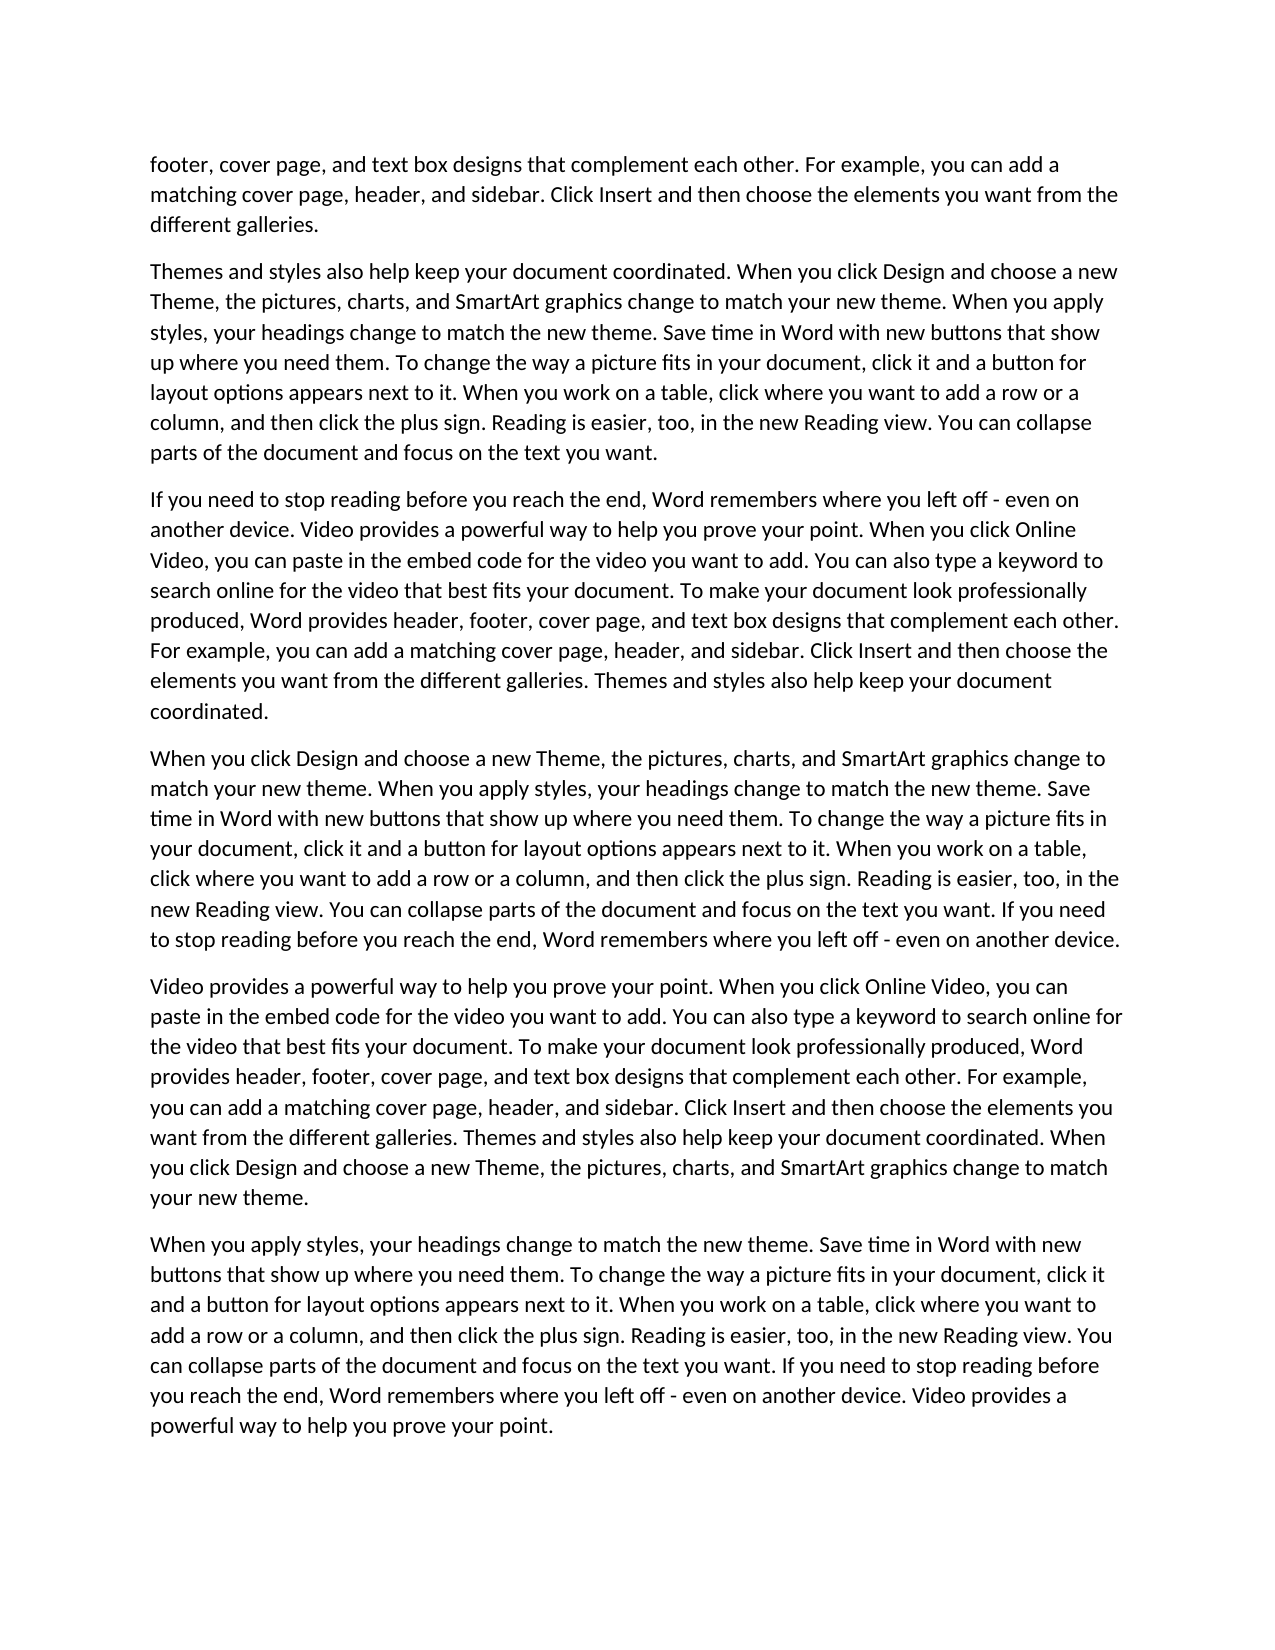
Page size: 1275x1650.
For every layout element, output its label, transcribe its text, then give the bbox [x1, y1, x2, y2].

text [150, 150, 1125, 238]
text If you need to stop reading before you reach the end, Word remembers where you left off - even on another device. Video provides a powerful way to help you prove your point. When you click Online Video, you can paste in the embed code for the video you want to add. You can also type a keyword to search online for the video that best fits your document. To make your document look professionally produced, Word provides header, footer, cover page, and text box designs that complement each other. For example, you can add a matching cover page, header, and sidebar. Click Insert and then choose the elements you want from the different galleries. Themes and styles also help keep your document coordinated. [150, 485, 1125, 725]
text When you click Design and choose a new Theme, the pictures, charts, and SmartArt graphics change to match your new theme. When you apply styles, your headings change to match the new theme. Save time in Word with new buttons that show up where you need them. To change the way a picture fits in your document, click it and a button for layout options appears next to it. When you work on a table, click where you want to add a row or a column, and then click the plus sign. Reading is easier, too, in the new Reading view. You can collapse parts of the document and focus on the text you want. If you need to stop reading before you reach the end, Word remembers where you left off - even on another device. [150, 744, 1125, 953]
text Video provides a powerful way to help you prove your point. When you click Online Video, you can paste in the embed code for the video you want to add. You can also type a keyword to search online for the video that best fits your document. To make your document look professionally produced, Word provides header, footer, cover page, and text box designs that complement each other. For example, you can add a matching cover page, header, and sidebar. Click Insert and then choose the elements you want from the different galleries. Themes and styles also help keep your document coordinated. When you click Design and choose a new Theme, the pictures, charts, and SmartArt graphics change to match your new theme. [150, 972, 1125, 1211]
text Themes and styles also help keep your document coordinated. When you click Design and choose a new Theme, the pictures, charts, and SmartArt graphics change to match your new theme. When you apply styles, your headings change to match the new theme. Save time in Word with new buttons that show up where you need them. To change the way a picture fits in your document, click it and a button for layout options appears next to it. When you work on a table, click where you want to add a row or a column, and then click the plus sign. Reading is easier, too, in the new Reading view. You can collapse parts of the document and focus on the text you want. [150, 257, 1125, 467]
text When you apply styles, your headings change to match the new theme. Save time in Word with new buttons that show up where you need them. To change the way a picture fits in your document, click it and a button for layout options appears next to it. When you work on a table, click where you want to add a row or a column, and then click the plus sign. Reading is easier, too, in the new Reading view. You can collapse parts of the document and focus on the text you want. If you need to stop reading before you reach the end, Word remembers where you left off - even on another device. Video provides a powerful way to help you prove your point. [150, 1230, 1125, 1439]
